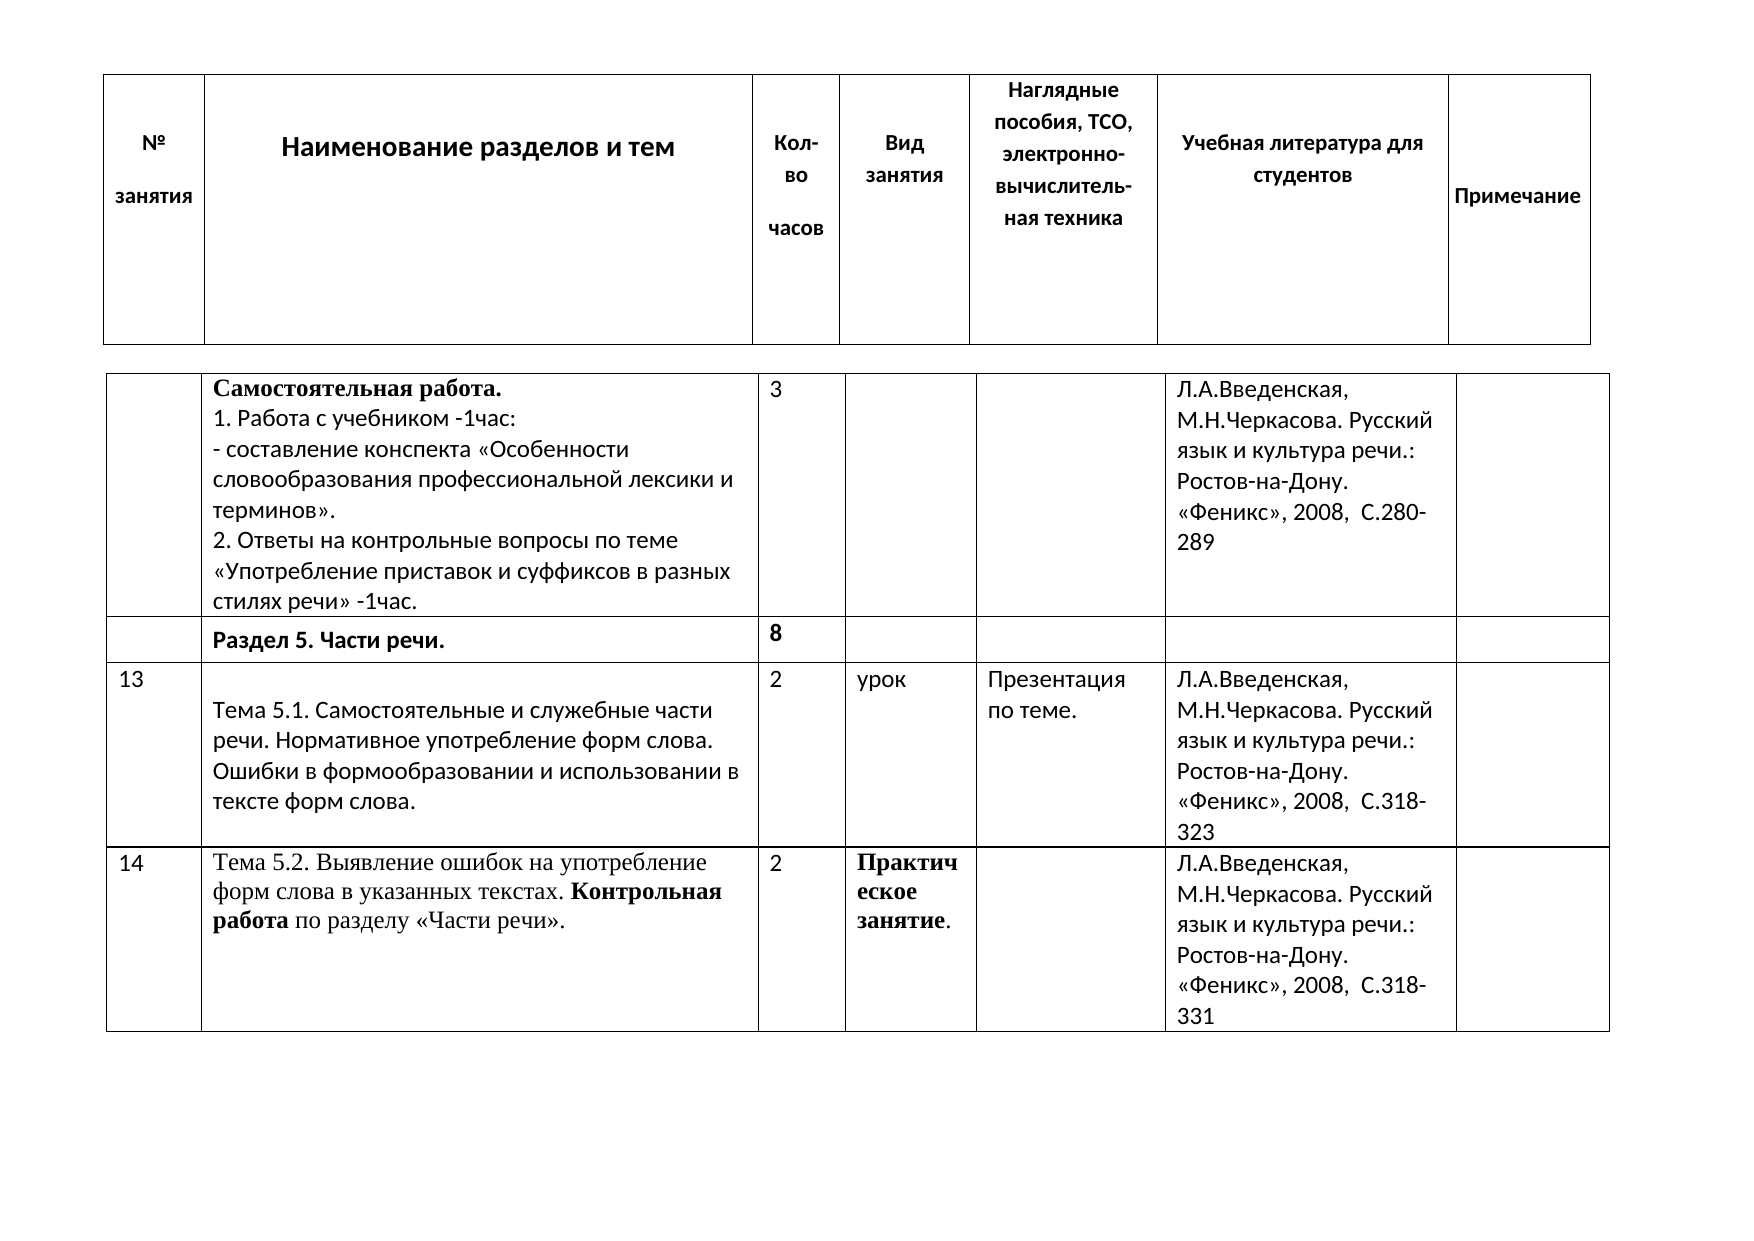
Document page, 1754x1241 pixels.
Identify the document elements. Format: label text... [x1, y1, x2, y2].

table_cell 3 [759, 374, 845, 616]
table_cell [107, 617, 201, 662]
table_cell [977, 617, 1165, 662]
table_cell 8 [759, 617, 845, 662]
table_cell Самостоятельная работа. 1. Работа с учебником -1час: - составление конспекта «Особенности словообразования профессиональной лексики и терминов». 2. Ответы на контрольные вопросы по теме «Употребление приставок и суффиксов в разных стилях речи» -1час. [202, 374, 758, 616]
table_cell [977, 374, 1165, 616]
table_cell [977, 848, 1165, 1031]
table_cell [1457, 848, 1609, 1031]
table_cell Тема 5.2. Выявление ошибок на употребление форм слова в указанных текстах. Контрольная работа по разделу «Части речи». [202, 848, 758, 1031]
table_cell Л.А.Введенская, М.Н.Черкасова. Русский язык и культура речи.: Ростов-на-Дону. «Феникс», 2008, С.318-323 [1166, 663, 1456, 846]
table_cell Л.А.Введенская, М.Н.Черкасова. Русский язык и культура речи.: Ростов-на-Дону. «Феникс», 2008, С.280-289 [1166, 374, 1456, 616]
table_cell Тема 5.1. Самостоятельные и служебные части речи. Нормативное употребление форм слова. Ошибки в формообразовании и использовании в тексте форм слова. [202, 663, 758, 846]
table_cell [846, 374, 976, 616]
table_cell Л.А.Введенская, М.Н.Черкасова. Русский язык и культура речи.: Ростов-на-Дону. «Феникс», 2008, С.318-331 [1166, 848, 1456, 1031]
table_cell 13 [107, 663, 201, 846]
table_cell [1457, 663, 1609, 846]
table_cell 2 [759, 848, 845, 1031]
table_cell [1457, 617, 1609, 662]
table_cell 2 [759, 663, 845, 846]
table_cell Раздел 5. Части речи. [202, 617, 758, 662]
table_cell [107, 374, 201, 616]
table_cell 14 [107, 848, 201, 1031]
table_cell урок [846, 663, 976, 846]
table_cell Практическое занятие. [846, 848, 976, 1031]
table_cell [846, 617, 976, 662]
table_cell [1166, 617, 1456, 662]
table_cell Презентация по теме. [977, 663, 1165, 846]
table_cell [1457, 374, 1609, 616]
